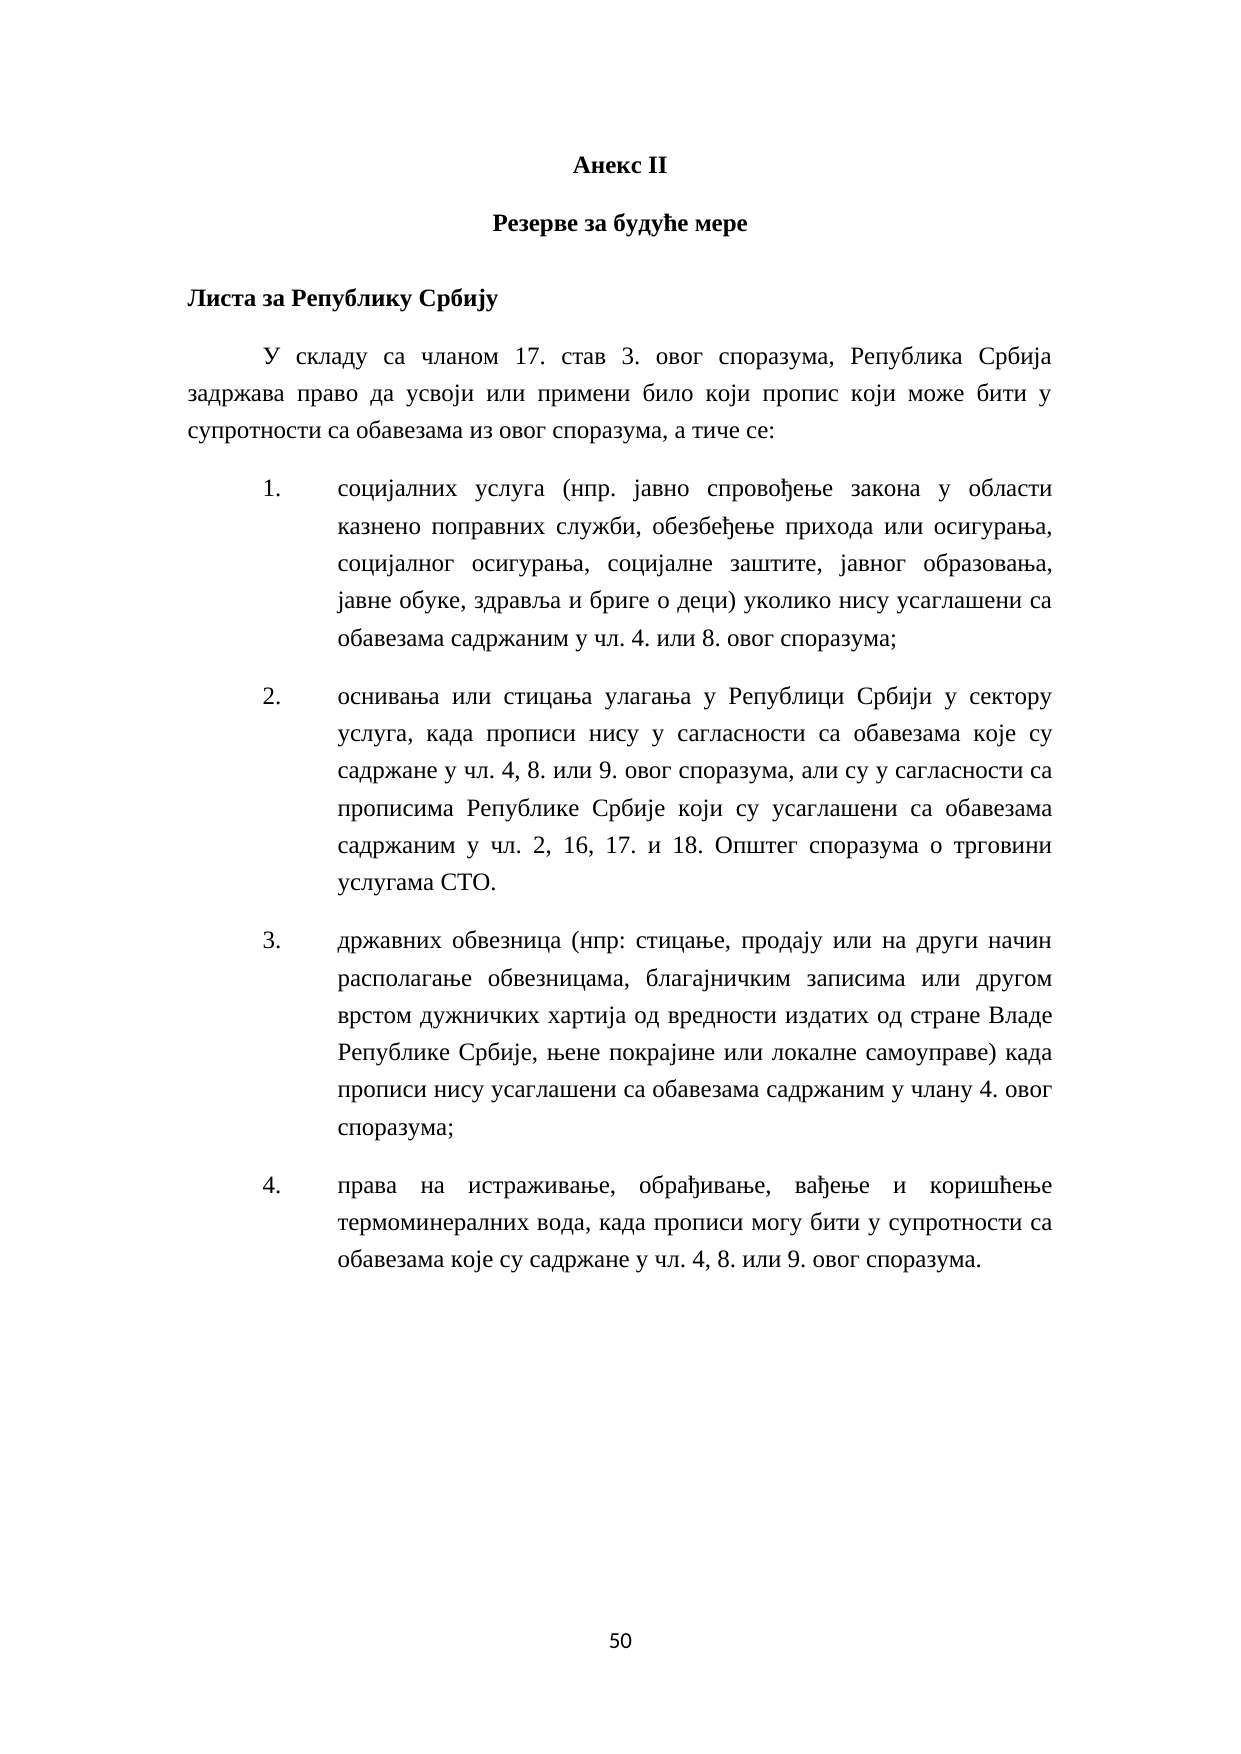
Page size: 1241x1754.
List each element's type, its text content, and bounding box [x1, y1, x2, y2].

list права на истраживање, обрађивање, вађење и коришћење термоминералних вода, када прописи могу бити у супротности са обавезама које су садржане у чл. 4, 8. или 9. овог споразума. [262, 1170, 1053, 1273]
text У складу са чланом 17. став 3. овог споразума, Република Србија задржава право да усвоји или примени било који пропис који може бити у супротности са обавезама из овог споразума, а тиче се: [187, 341, 1053, 444]
list социјалних услуга (нпр. јавно спровођење закона у области казнено поправних служби, обезбеђење прихода или осигурања, социјалног осигурања, социјалне заштите, јавног образовања, јавне обуке, здравља и бриге о деци) уколико нису усаглашени са обавезама садржаним у чл. 4. или 8. овог споразума; [262, 473, 1053, 651]
text Листа за Републику Србију [187, 283, 1053, 311]
list Резерве за будуће мере [187, 208, 1053, 237]
list оснивања или стицања улагања у Републици Србији у сектору услуга, када прописи нису у сагласности са обавезама које су садржане у чл. 4, 8. или 9. овог споразума, али су у сагласности са прописима Републике Србије који су усаглашени са обавезама садржаним у чл. 2, 16, 17. и 18. Општег споразума о трговини услугама СТО. [262, 681, 1053, 896]
list државних обвезница (нпр: стицање, продају или на други начин располагање обвезницама, благајничким записима или другом врстом дужничких хартија од вредности издатих од стране Владе Републике Србије, њене покрајине или локалне самоуправе) када прописи нису усаглашени са обавезама садржаним у члану 4. овог споразума; [262, 925, 1053, 1141]
text Анекс II [187, 150, 1053, 179]
